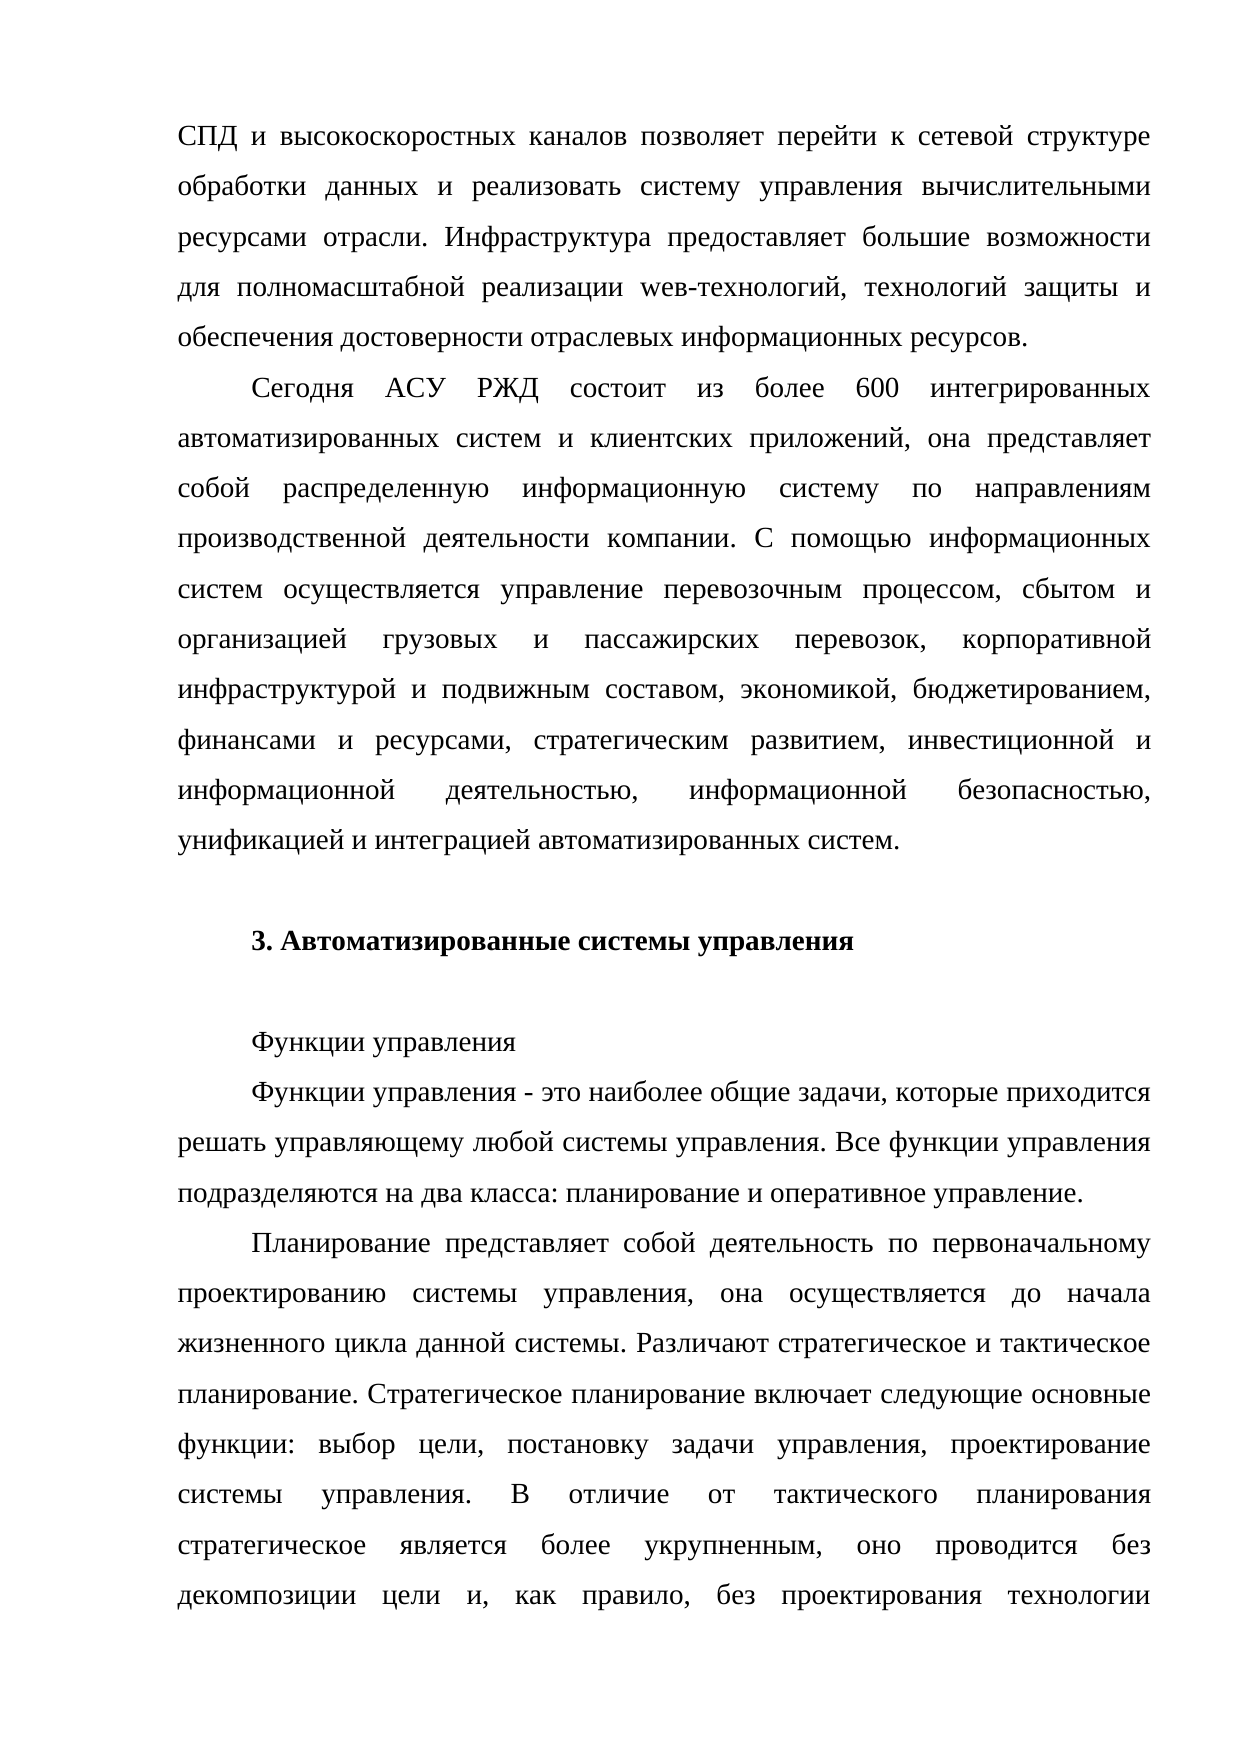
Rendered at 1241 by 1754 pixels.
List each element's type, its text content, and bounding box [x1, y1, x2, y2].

text Функции управления - это наиболее общие задачи, которые приходится решать управляющему любой системы управления. Все функции управления подразделяются на два класса: планирование и оперативное управление. [177, 1074, 1152, 1208]
text Функции управления [177, 1024, 1152, 1057]
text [177, 1225, 1152, 1611]
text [177, 118, 1152, 353]
text 3. Автоматизированные системы управления [177, 923, 1152, 957]
text Сегодня АСУ РЖД состоит из более 600 интегрированных автоматизированных систем и клиентских приложений, она представляет собой распределенную информационную систему по направлениям производственной деятельности компании. С помощью информационных систем осуществляется управление перевозочным процессом, сбытом и организацией грузовых и пассажирских перевозок, корпоративной инфраструктурой и подвижным составом, экономикой, бюджетированием, финансами и ресурсами, стратегическим развитием, инвестиционной и информационной деятельностью, информационной безопасностью, унификацией и интеграцией автоматизированных систем. [177, 370, 1152, 856]
